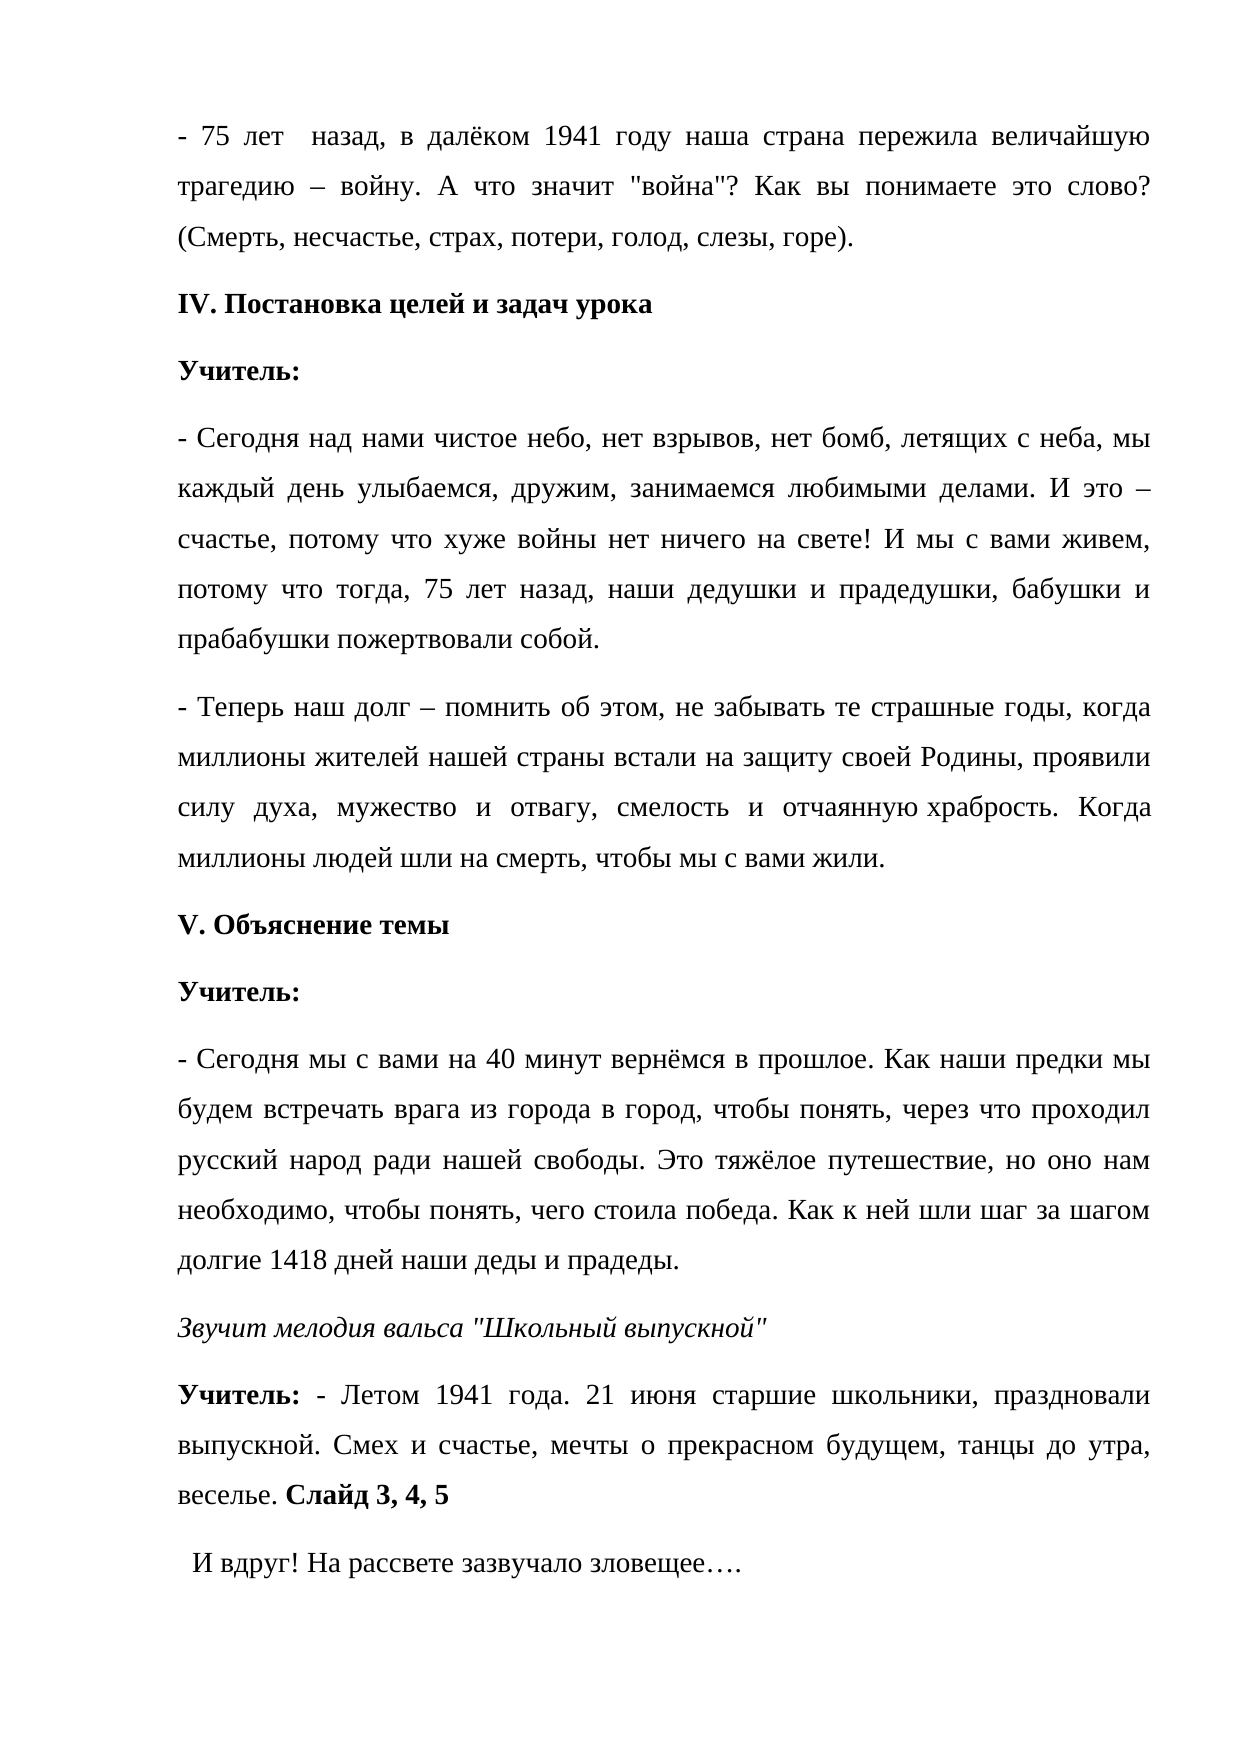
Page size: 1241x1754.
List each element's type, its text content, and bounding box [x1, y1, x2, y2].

text - 75 лет назад, в далёком 1941 году наша страна пережила величайшую трагедию – войну. А что значит "война"? Как вы понимаете это слово? (Смерть, несчастье, страх, потери, голод, слезы, горе). [177, 118, 1152, 252]
text Учитель: [177, 353, 1152, 387]
text - Сегодня мы с вами на 40 минут вернёмся в прошлое. Как наши предки мы будем встречать врага из города в город, чтобы понять, через что проходил русский народ ради нашей свободы. Это тяжёлое путешествие, но оно нам необходимо, чтобы понять, чего стоила победа. Как к ней шли шаг за шагом долгие 1418 дней наши деды и прадеды. [177, 1041, 1152, 1276]
text - Теперь наш долг – помнить об этом, не забывать те страшные годы, когда миллионы жителей нашей страны встали на защиту своей Родины, проявили силу духа, мужество и отвагу, смелость и отчаянную храбрость. Когда миллионы людей шли на смерть, чтобы мы с вами жили. [177, 689, 1152, 873]
text IV. Постановка целей и задач урока [177, 286, 1152, 319]
text V. Объяснение темы [177, 907, 1152, 940]
text Учитель: [177, 974, 1152, 1008]
text Учитель: - Летом 1941 года. 21 июня старшие школьники, праздновали выпускной. Смех и счастье, мечты о прекрасном будущем, танцы до утра, веселье. Слайд 3, 4, 5 [177, 1377, 1152, 1511]
text И вдруг! На рассвете зазвучало зловещее…. [177, 1545, 1152, 1578]
text - Сегодня над нами чистое небо, нет взрывов, нет бомб, летящих с неба, мы каждый день улыбаемся, дружим, занимаемся любимыми делами. И это – счастье, потому что хуже войны нет ничего на свете! И мы с вами живем, потому что тогда, 75 лет назад, наши дедушки и прадедушки, бабушки и прабабушки пожертвовали собой. [177, 420, 1152, 655]
text Звучит мелодия вальса "Школьный выпускной" [177, 1310, 1152, 1343]
